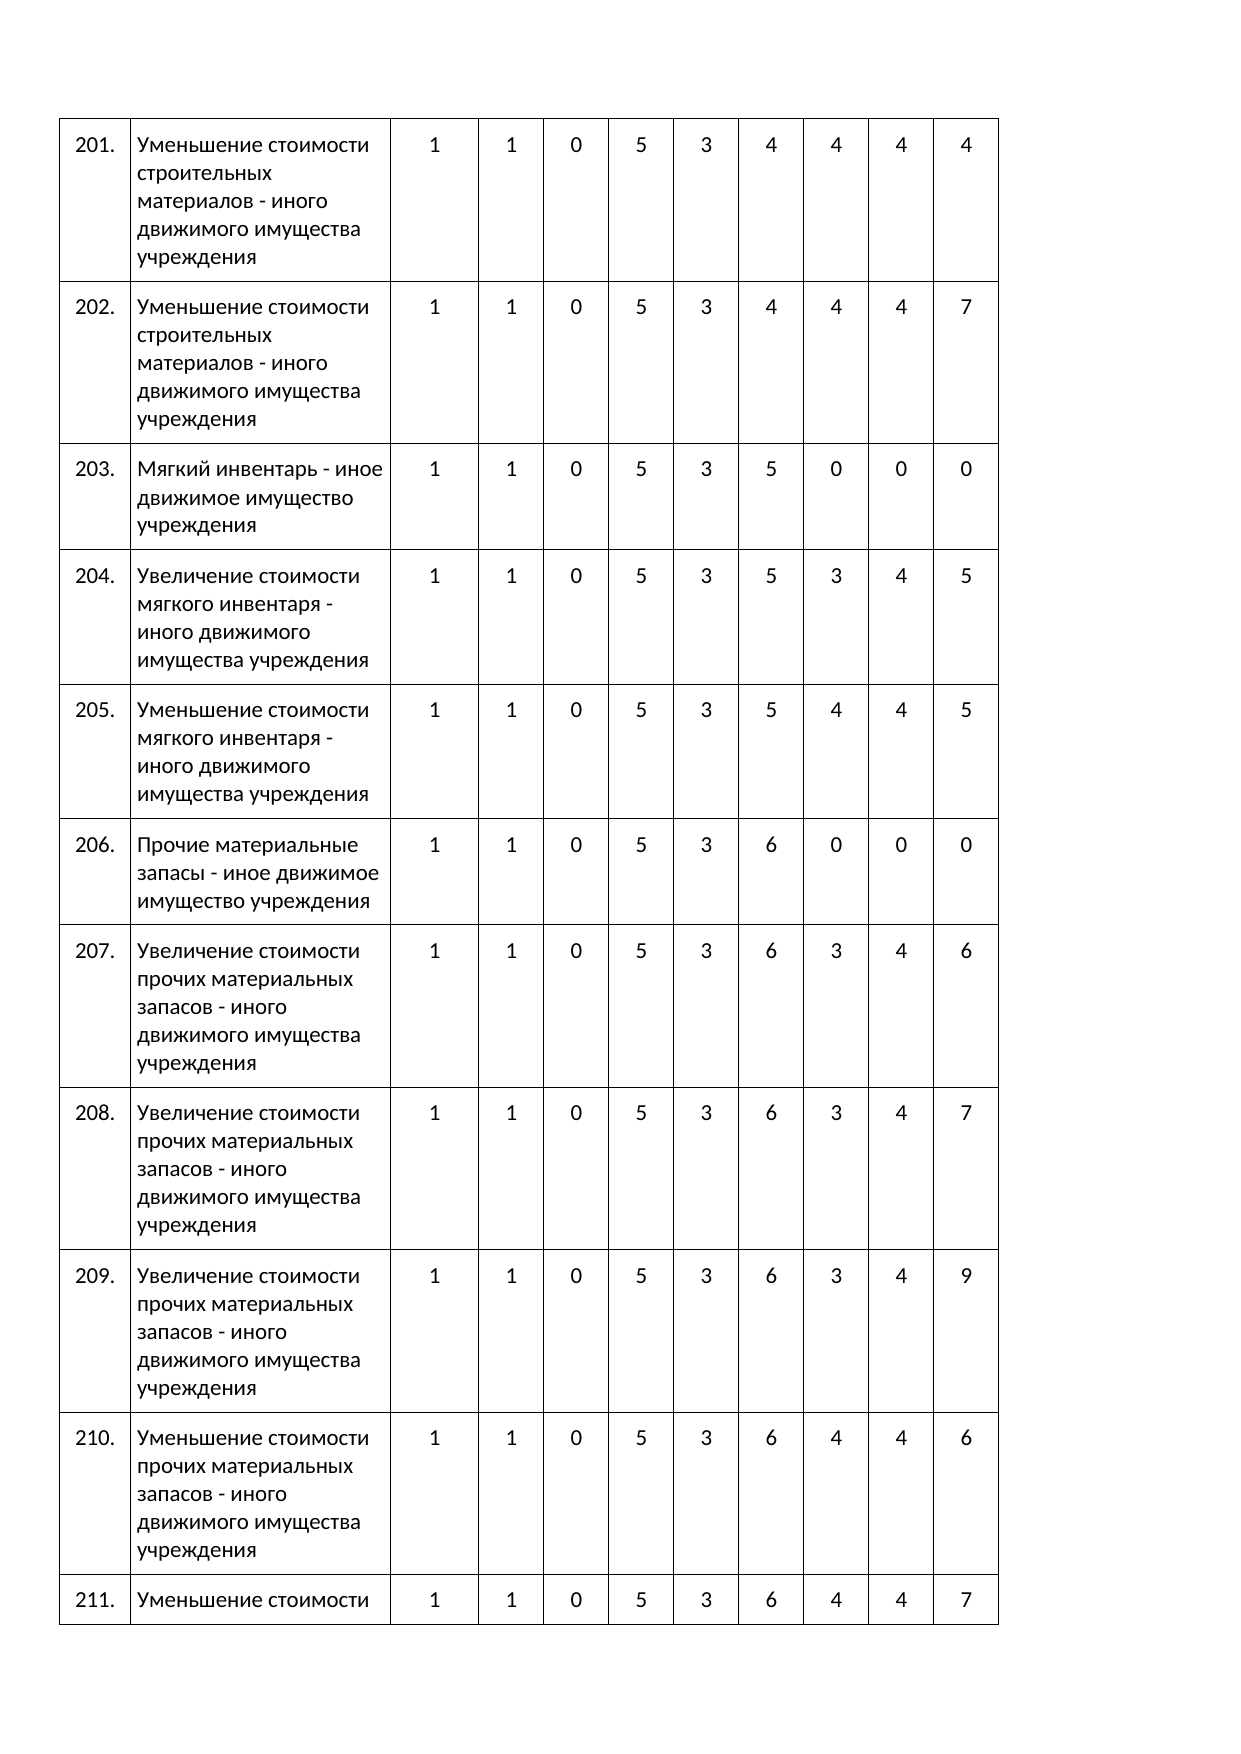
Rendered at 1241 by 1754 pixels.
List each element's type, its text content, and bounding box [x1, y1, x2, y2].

table_cell Увеличение стоимости прочих материальных запасов - иного движимого имущества учреждения [131, 1088, 390, 1249]
table_cell 4 [804, 685, 868, 818]
table_cell 1 [391, 1575, 478, 1624]
table_cell 1 [479, 685, 543, 818]
table_cell 1 [391, 819, 478, 924]
table_cell 1 [479, 1575, 543, 1624]
table_cell 7 [934, 282, 998, 443]
table_cell 3 [674, 1250, 738, 1412]
table_cell 5 [609, 819, 673, 924]
table_cell 1 [479, 282, 543, 443]
table_cell 203. [60, 444, 130, 549]
table_cell 0 [544, 282, 608, 443]
table_cell 1 [391, 550, 478, 684]
table_cell Увеличение стоимости мягкого инвентаря - иного движимого имущества учреждения [131, 550, 390, 684]
table_cell 206. [60, 819, 130, 924]
table_cell 6 [739, 1575, 803, 1624]
table_cell 4 [869, 550, 933, 684]
table_cell 1 [391, 444, 478, 549]
table_cell 4 [869, 925, 933, 1087]
table_cell 4 [739, 119, 803, 281]
table_cell 0 [934, 819, 998, 924]
table_cell 1 [391, 282, 478, 443]
table_cell 204. [60, 550, 130, 684]
table_cell 0 [869, 444, 933, 549]
table_cell 4 [804, 119, 868, 281]
table_cell Увеличение стоимости прочих материальных запасов - иного движимого имущества учреждения [131, 925, 390, 1087]
table_cell 0 [869, 819, 933, 924]
table_cell 201. [60, 119, 130, 281]
table_cell 1 [391, 119, 478, 281]
table_cell 4 [869, 1575, 933, 1624]
table_cell Уменьшение стоимости строительных материалов - иного движимого имущества учреждения [131, 119, 390, 281]
table_cell 0 [804, 444, 868, 549]
table_cell 1 [391, 925, 478, 1087]
table_cell 3 [674, 925, 738, 1087]
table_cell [131, 1575, 390, 1624]
table_cell 0 [544, 925, 608, 1087]
table_cell 5 [739, 685, 803, 818]
table_cell 5 [609, 444, 673, 549]
table_cell 3 [674, 1413, 738, 1574]
table_cell Уменьшение стоимости мягкого инвентаря - иного движимого имущества учреждения [131, 685, 390, 818]
table_cell 5 [609, 685, 673, 818]
table_cell 0 [544, 119, 608, 281]
table_cell 1 [479, 1250, 543, 1412]
table_cell 0 [934, 444, 998, 549]
table_cell 3 [674, 1088, 738, 1249]
table_cell 9 [934, 1250, 998, 1412]
table_cell 1 [479, 444, 543, 549]
table_cell 4 [869, 1088, 933, 1249]
table_cell 4 [804, 1413, 868, 1574]
table_cell Прочие материальные запасы - иное движимое имущество учреждения [131, 819, 390, 924]
table_cell 4 [869, 119, 933, 281]
table_cell 210. [60, 1413, 130, 1574]
table_cell 3 [804, 1088, 868, 1249]
table_cell 1 [391, 1250, 478, 1412]
table_cell 0 [544, 550, 608, 684]
table_cell 202. [60, 282, 130, 443]
table_cell 0 [544, 685, 608, 818]
table_cell 4 [934, 119, 998, 281]
table_cell 6 [739, 1413, 803, 1574]
table_cell 5 [609, 119, 673, 281]
table_cell 211. [60, 1575, 130, 1624]
table_cell 3 [674, 819, 738, 924]
table_cell 3 [674, 282, 738, 443]
table_cell 1 [391, 1088, 478, 1249]
table_cell 3 [674, 444, 738, 549]
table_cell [131, 1413, 390, 1574]
table_cell 5 [739, 550, 803, 684]
table_cell 6 [739, 1250, 803, 1412]
table_cell 3 [674, 1575, 738, 1624]
table_cell Уменьшение стоимости строительных материалов - иного движимого имущества учреждения [131, 282, 390, 443]
table_cell 5 [609, 925, 673, 1087]
table_cell 205. [60, 685, 130, 818]
table_cell 1 [479, 1413, 543, 1574]
table_cell 4 [869, 1413, 933, 1574]
table_cell 0 [804, 819, 868, 924]
table_cell 1 [479, 119, 543, 281]
table_cell 1 [479, 819, 543, 924]
table_cell 207. [60, 925, 130, 1087]
table_cell 6 [739, 1088, 803, 1249]
table_cell 4 [804, 282, 868, 443]
table_cell 6 [934, 1413, 998, 1574]
table_cell 3 [804, 925, 868, 1087]
table_cell 7 [934, 1575, 998, 1624]
table_cell Увеличение стоимости прочих материальных запасов - иного движимого имущества учреждения [131, 1250, 390, 1412]
table_cell 5 [609, 1250, 673, 1412]
table_cell 1 [479, 550, 543, 684]
table_cell 4 [869, 282, 933, 443]
table_cell 6 [739, 925, 803, 1087]
table_cell 5 [609, 1413, 673, 1574]
table_cell 4 [869, 1250, 933, 1412]
table_cell 5 [739, 444, 803, 549]
table_cell 209. [60, 1250, 130, 1412]
table_cell 0 [544, 1575, 608, 1624]
table_cell 1 [479, 1088, 543, 1249]
table_cell 0 [544, 819, 608, 924]
table_cell 1 [479, 925, 543, 1087]
table_cell 5 [609, 282, 673, 443]
table_cell 3 [804, 550, 868, 684]
table_cell 4 [804, 1575, 868, 1624]
table_cell 3 [674, 685, 738, 818]
table_cell 5 [609, 1575, 673, 1624]
table_cell 5 [609, 1088, 673, 1249]
table_cell 0 [544, 1088, 608, 1249]
table_cell 7 [934, 1088, 998, 1249]
table_cell 5 [609, 550, 673, 684]
table_cell 3 [674, 119, 738, 281]
table_cell 4 [869, 685, 933, 818]
table_cell 208. [60, 1088, 130, 1249]
table_cell 5 [934, 550, 998, 684]
table_cell 0 [544, 1413, 608, 1574]
table_cell 5 [934, 685, 998, 818]
table_cell 4 [739, 282, 803, 443]
table_cell Мягкий инвентарь - иное движимое имущество учреждения [131, 444, 390, 549]
table_cell 3 [804, 1250, 868, 1412]
table_cell 1 [391, 685, 478, 818]
table_cell 3 [674, 550, 738, 684]
table_cell 6 [934, 925, 998, 1087]
table_cell 0 [544, 1250, 608, 1412]
table_cell 1 [391, 1413, 478, 1574]
table_cell 6 [739, 819, 803, 924]
table_cell 0 [544, 444, 608, 549]
